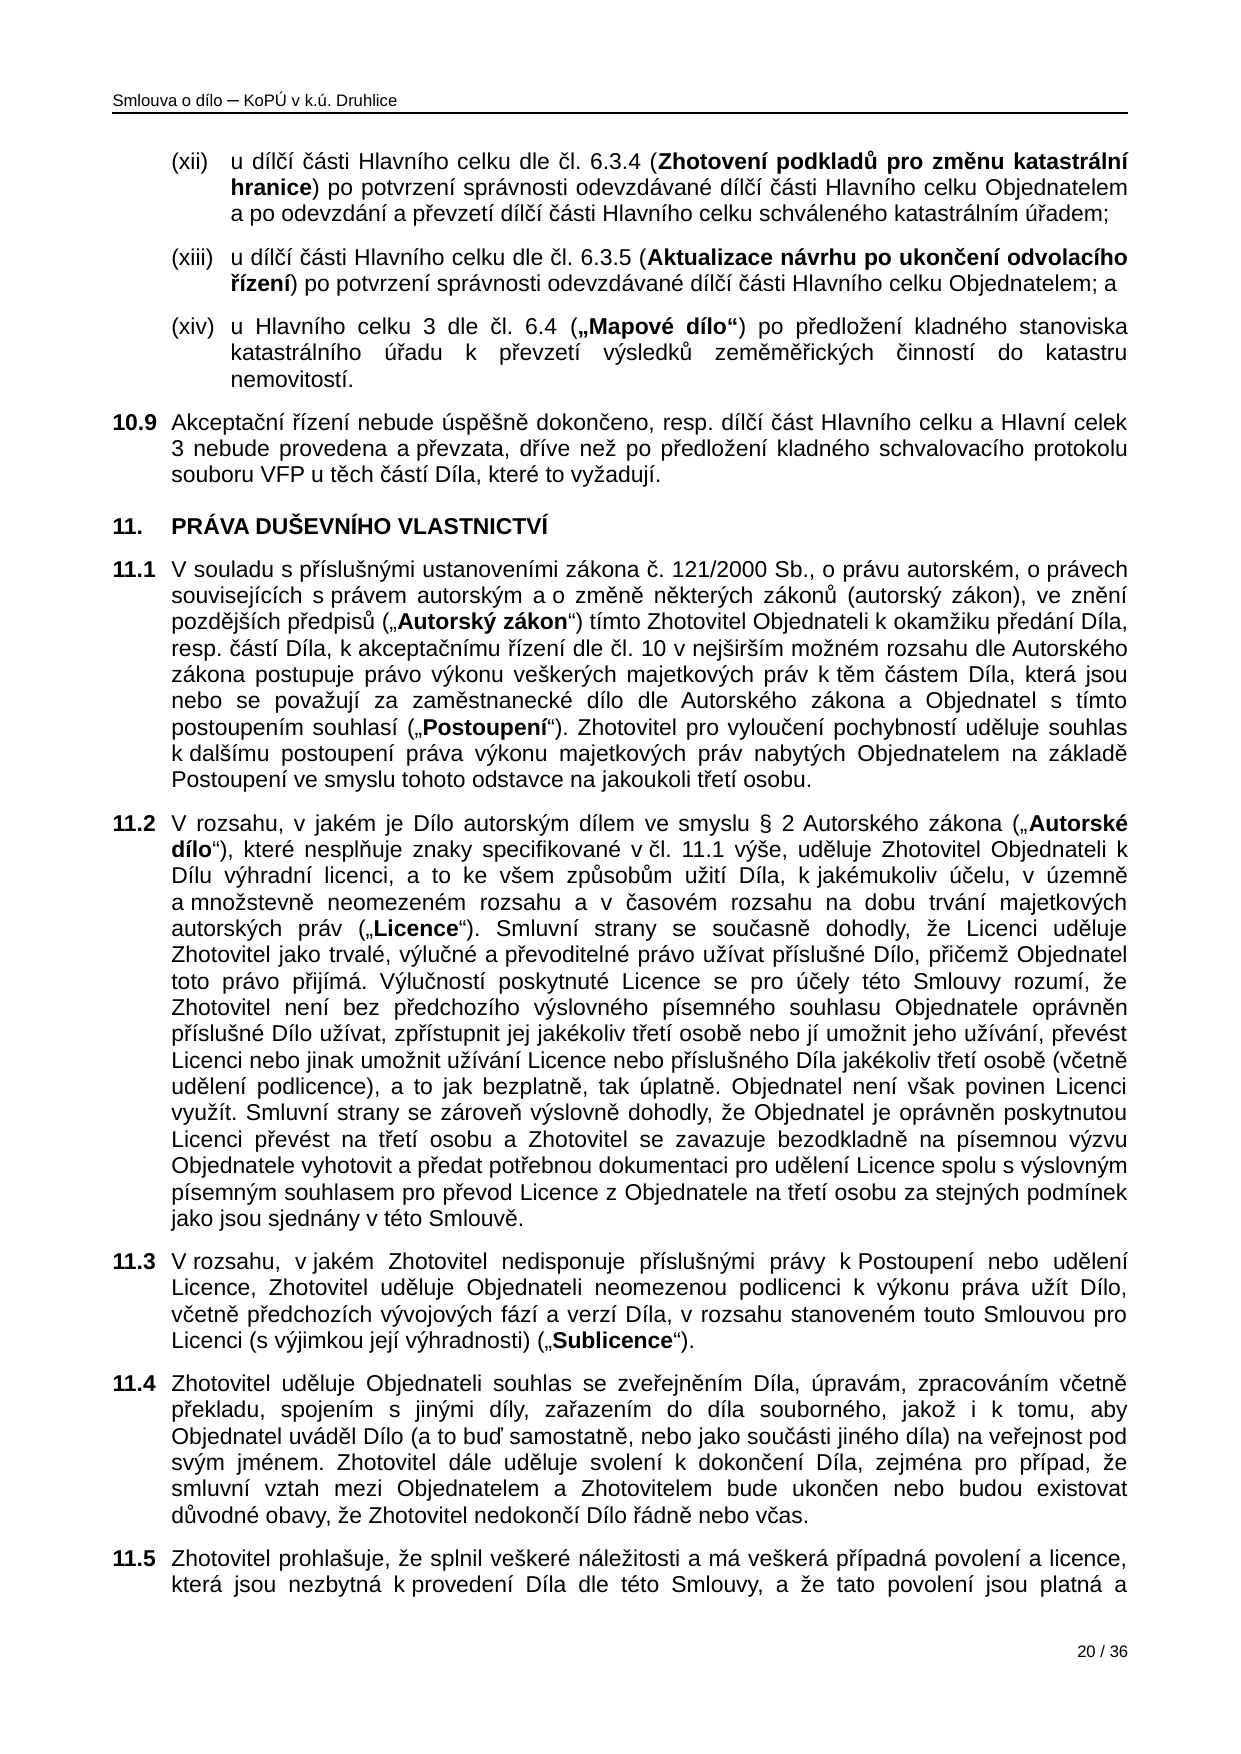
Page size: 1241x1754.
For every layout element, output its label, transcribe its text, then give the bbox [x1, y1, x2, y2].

text Zhotovitel uděluje Objednateli souhlas se zveřejněním Díla, úpravám, zpracováním včetně překladu, spojením s jinými díly, zařazením do díla souborného, jakož i k tomu, aby Objednatel uváděl Dílo (a to buď samostatně, nebo jako součásti jiného díla) na veřejnost pod svým jménem. Zhotovitel dále uděluje svolení k dokončení Díla, zejména pro případ, že smluvní vztah mezi Objednatelem a Zhotovitelem bude ukončen nebo budou existovat důvodné obavy, že Zhotovitel nedokončí Dílo řádně nebo včas. [112, 1370, 1128, 1528]
text V rozsahu, v jakém je Dílo autorským dílem ve smyslu § 2 Autorského zákona („Autorské dílo“), které nesplňuje znaky specifikované v čl. 11.1 výše, uděluje Zhotovitel Objednateli k Dílu výhradní licenci, a to ke všem způsobům užití Díla, k jakémukoliv účelu, v územně a množstevně neomezeném rozsahu a v časovém rozsahu na dobu trvání majetkových autorských práv („Licence“). Smluvní strany se současně dohodly, že Licenci uděluje Zhotovitel jako trvalé, výlučné a převoditelné právo užívat příslušné Dílo, přičemž Objednatel toto právo přijímá. Výlučností poskytnuté Licence se pro účely této Smlouvy rozumí, že Zhotovitel není bez předchozího výslovného písemného souhlasu Objednatele oprávněn příslušné Dílo užívat, zpřístupnit jej jakékoliv třetí osobě nebo jí umožnit jeho užívání, převést Licenci nebo jinak umožnit užívání Licence nebo příslušného Díla jakékoliv třetí osobě (včetně udělení podlicence), a to jak bezplatně, tak úplatně. Objednatel není však povinen Licenci využít. Smluvní strany se zároveň výslovně dohodly, že Objednatel je oprávněn poskytnutou Licenci převést na třetí osobu a Zhotovitel se zavazuje bezodkladně na písemnou výzvu Objednatele vyhotovit a předat potřebnou dokumentaci pro udělení Licence spolu s výslovným písemným souhlasem pro převod Licence z Objednatele na třetí osobu za stejných podmínek jako jsou sjednány v této Smlouvě. [112, 809, 1128, 1231]
text V rozsahu, v jakém Zhotovitel nedisponuje příslušnými právy k Postoupení nebo udělení Licence, Zhotovitel uděluje Objednateli neomezenou podlicenci k výkonu práva užít Dílo, včetně předchozích vývojových fází a verzí Díla, v rozsahu stanoveném touto Smlouvou pro Licenci (s výjimkou její výhradnosti) („Sublicence“). [112, 1248, 1128, 1353]
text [112, 1545, 1128, 1597]
list u dílčí části Hlavního celku dle čl. 6.3.5 (Aktualizace návrhu po ukončení odvolacího řízení) po potvrzení správnosti odevzdávané dílčí části Hlavního celku Objednatelem; a [171, 243, 1128, 296]
list u dílčí části Hlavního celku dle čl. 6.3.4 (Zhotovení podkladů pro změnu katastrální hranice) po potvrzení správnosti odevzdávané dílčí části Hlavního celku Objednatelem a po odevzdání a převzetí dílčí části Hlavního celku schváleného katastrálním úřadem; [171, 148, 1128, 227]
text Akceptační řízení nebude úspěšně dokončeno, resp. dílčí část Hlavního celku a Hlavní celek 3 nebude provedena a převzata, dříve než po předložení kladného schvalovacího protokolu souboru VFP u těch částí Díla, které to vyžadují. [112, 408, 1128, 488]
text Práva duševního vlastnictví [112, 513, 1128, 539]
text V souladu s příslušnými ustanoveními zákona č. 121/2000 Sb., o právu autorském, o právech souvisejících s právem autorským a o změně některých zákonů (autorský zákon), ve znění pozdějších předpisů („Autorský zákon“) tímto Zhotovitel Objednateli k okamžiku předání Díla, resp. částí Díla, k akceptačnímu řízení dle čl. 10 v nejširším možném rozsahu dle Autorského zákona postupuje právo výkonu veškerých majetkových práv k těm částem Díla, která jsou nebo se považují za zaměstnanecké dílo dle Autorského zákona a Objednatel s tímto postoupením souhlasí („Postoupení“). Zhotovitel pro vyloučení pochybností uděluje souhlas k dalšímu postoupení práva výkonu majetkových práv nabytých Objednatelem na základě Postoupení ve smyslu tohoto odstavce na jakoukoli třetí osobu. [112, 556, 1128, 793]
list u Hlavního celku 3 dle čl. 6.4 („Mapové dílo“) po předložení kladného stanoviska katastrálního úřadu k převzetí výsledků zeměměřických činností do katastru nemovitostí. [171, 313, 1128, 392]
